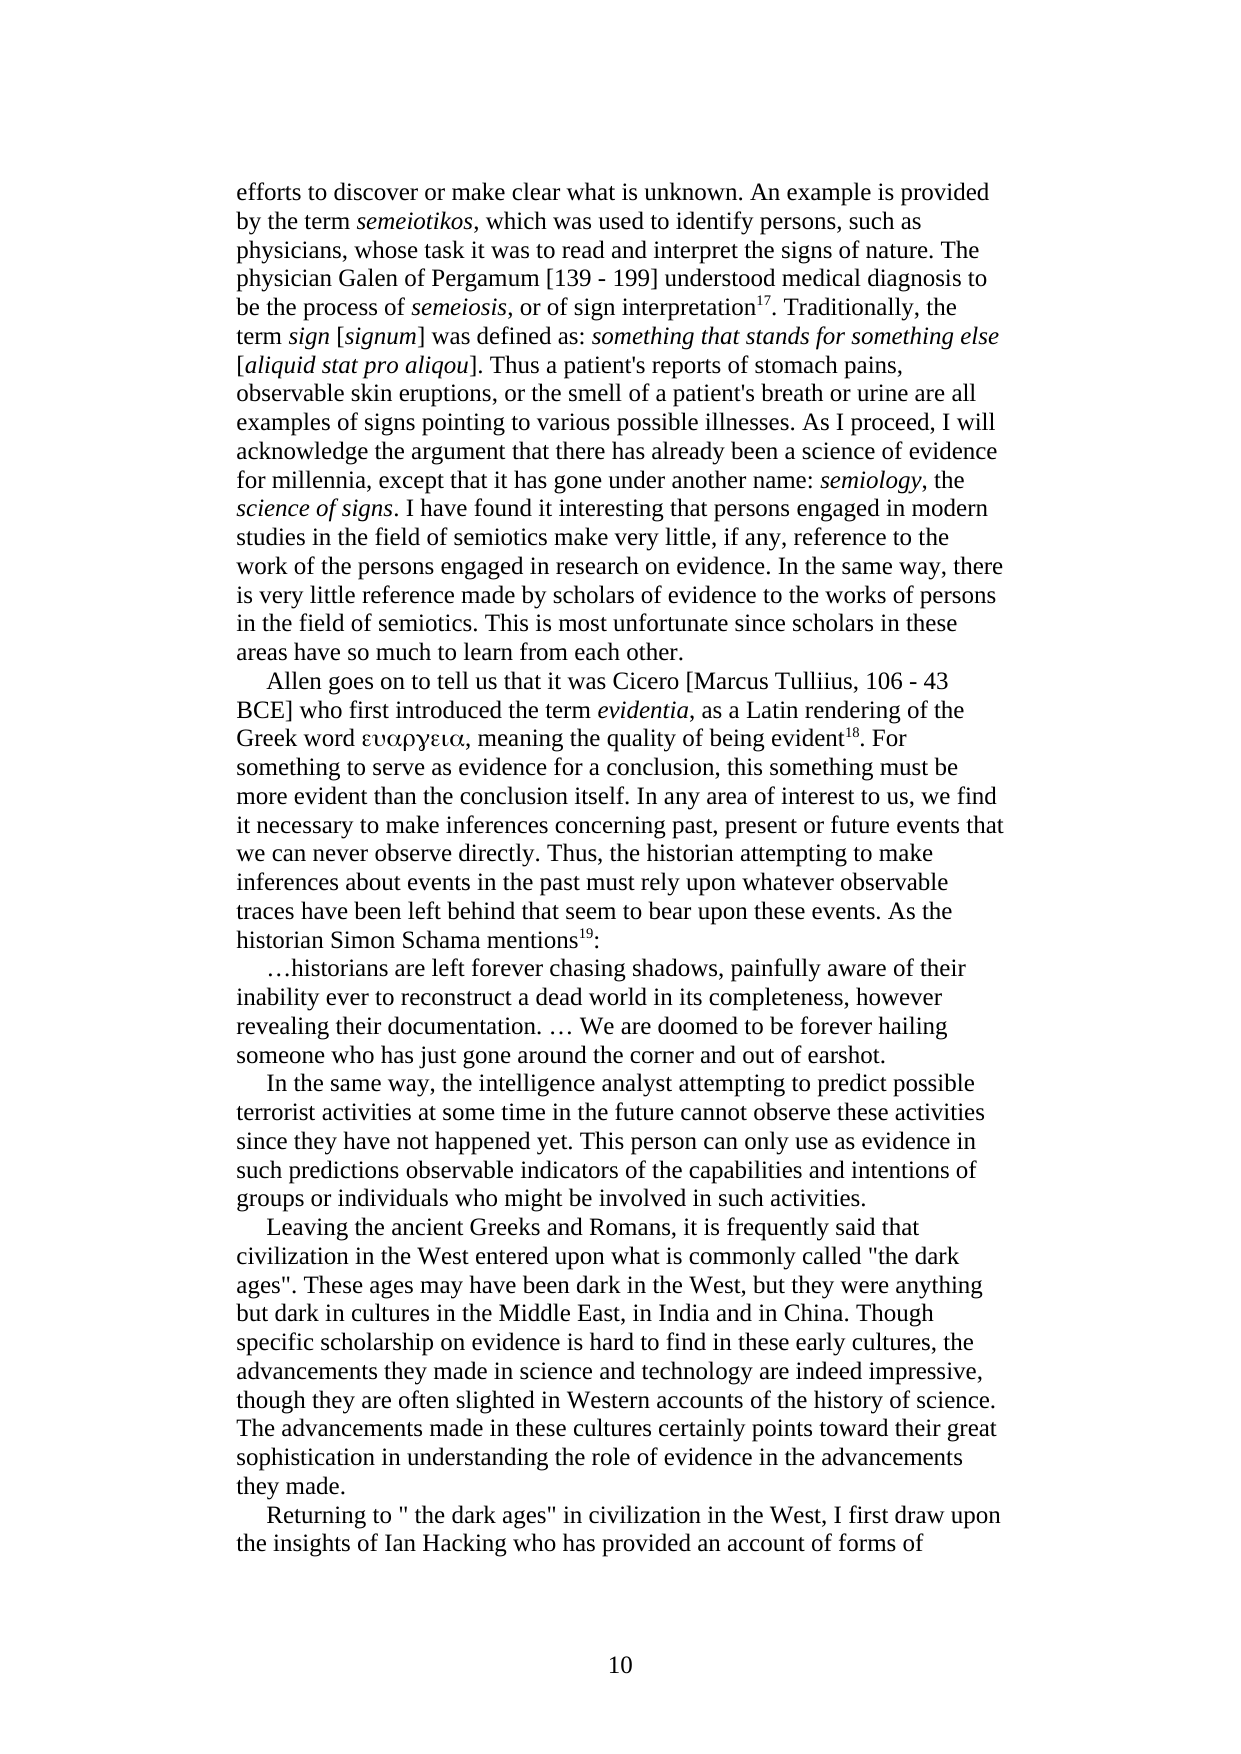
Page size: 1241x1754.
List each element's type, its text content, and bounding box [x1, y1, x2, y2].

text Leaving the ancient Greeks and Romans, it is frequently said that civilization in the West entered upon what is commonly called "the dark ages". These ages may have been dark in the West, but they were anything but dark in cultures in the Middle East, in India and in China. Though specific scholarship on evidence is hard to find in these early cultures, the advancements they made in science and technology are indeed impressive, though they are often slighted in Western accounts of the history of science. The advancements made in these cultures certainly points toward their great sophistication in understanding the role of evidence in the advancements they made. [236, 1212, 1004, 1500]
text …historians are left forever chasing shadows, painfully aware of their inability ever to reconstruct a dead world in its completeness, however revealing their documentation. … We are doomed to be forever hailing someone who has just gone around the corner and out of earshot. [236, 953, 1004, 1068]
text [236, 177, 1004, 666]
text In the same way, the intelligence analyst attempting to predict possible terrorist activities at some time in the future cannot observe these activities since they have not happened yet. This person can only use as evidence in such predictions observable indicators of the capabilities and intentions of groups or individuals who might be involved in such activities. [236, 1068, 1004, 1212]
text Allen goes on to tell us that it was Cicero [Marcus Tulliius, 106 - 43 BCE] who first introduced the term evidentia, as a Latin rendering of the Greek word , meaning the quality of being evident. For something to serve as evidence for a conclusion, this something must be more evident than the conclusion itself. In any area of interest to us, we find it necessary to make inferences concerning past, present or future events that we can never observe directly. Thus, the historian attempting to make inferences about events in the past must rely upon whatever observable traces have been left behind that seem to bear upon these events. As the historian Simon Schama mentions: [236, 666, 1004, 953]
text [236, 1500, 1004, 1557]
